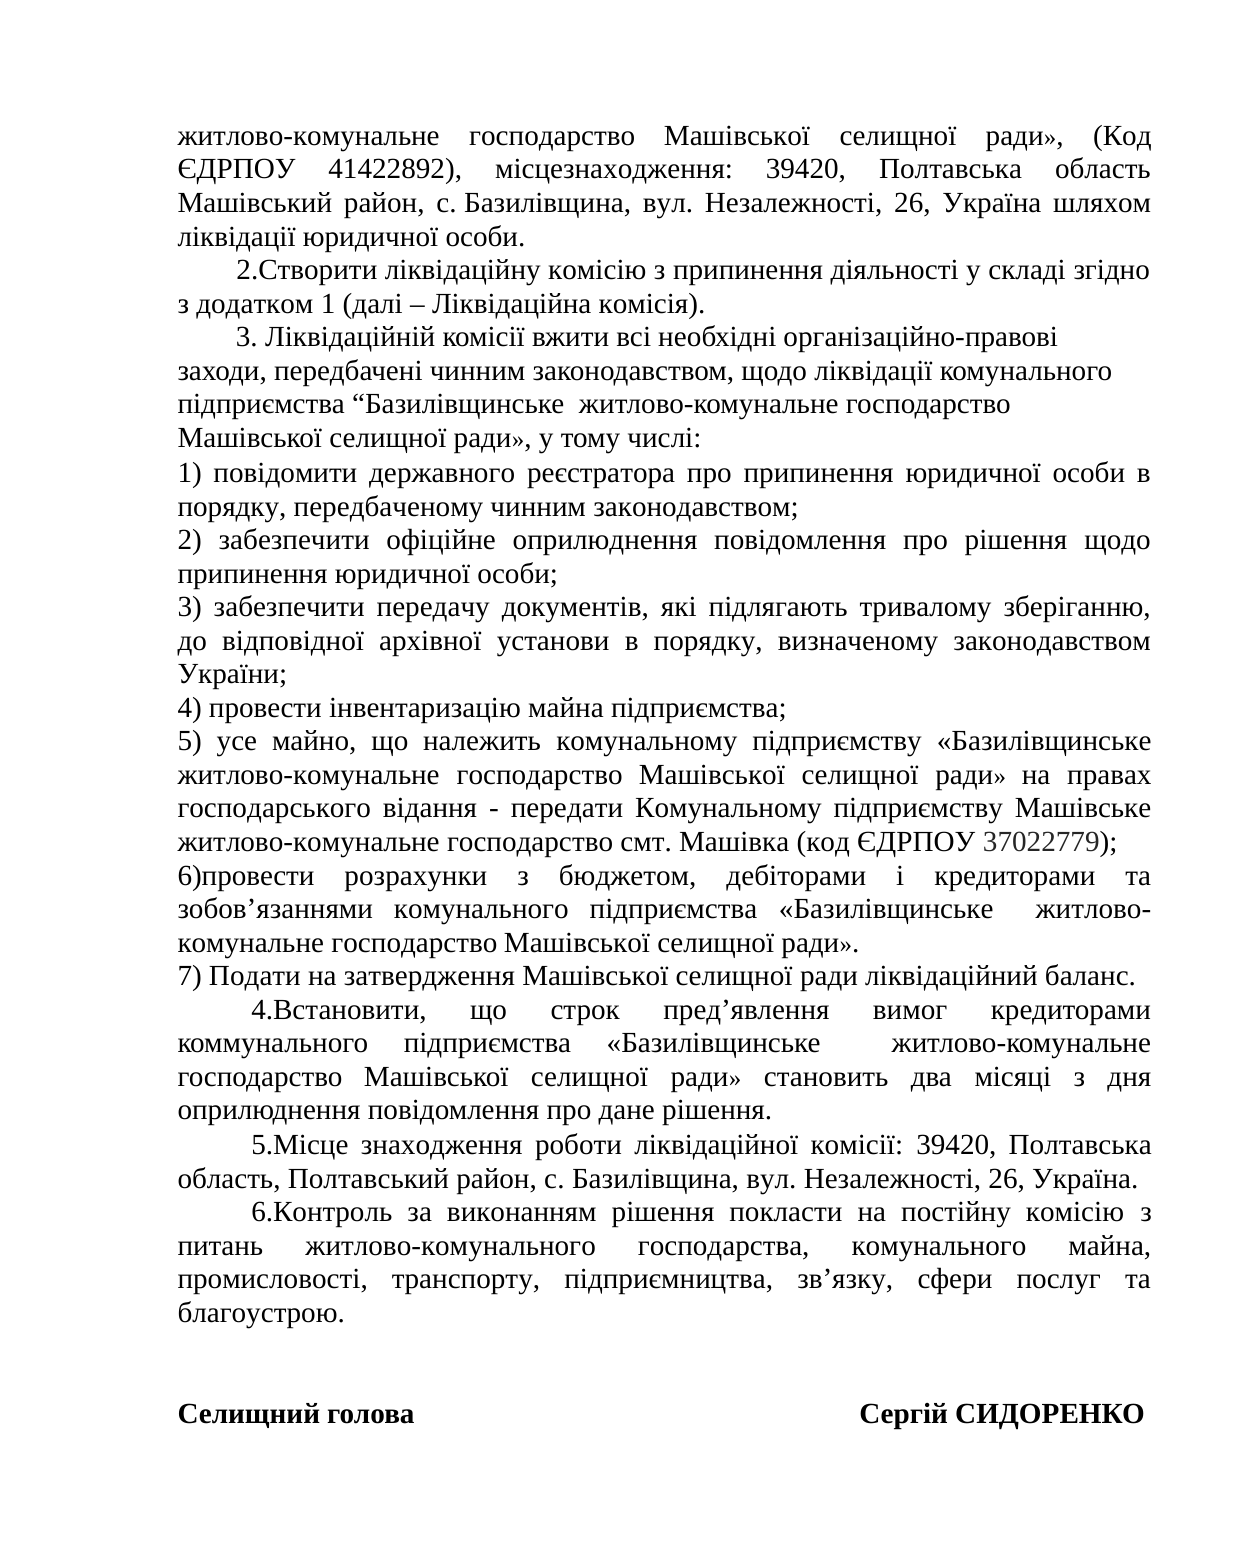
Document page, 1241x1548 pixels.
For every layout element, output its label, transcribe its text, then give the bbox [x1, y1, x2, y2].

text 6)провести розрахунки з бюджетом, дебіторами і кредиторами та зобов’язаннями комунального підприємства «Базилівщинське житлово-комунальне господарство Машівської селищної ради». [177, 858, 1152, 958]
text 3. Ліквідаційній комісії вжити всі необхідні організаційно-правові заходи, передбачені чинним законодавством, щодо ліквідації комунального підприємства “Базилівщинське житлово-комунальне господарство Машівської селищної ради», у тому числі: [177, 319, 1152, 453]
text Селищний голова Сергій СИДОРЕНКО [177, 1396, 1152, 1429]
text 6.Контроль за виконанням рішення покласти на постійну комісію з питань житлово-комунального господарства, комунального майна, промисловості, транспорту, підприємництва, зв’язку, сфери послуг та благоустрою. [177, 1194, 1152, 1329]
text 4.Встановити, що строк пред’явлення вимог кредиторами коммунального підприємства «Базилівщинське житлово-комунальне господарство Машівської селищної ради» становить два місяці з дня оприлюднення повідомлення про дане рішення. [177, 992, 1152, 1126]
text 1) повідомити державного реєстратора про припинення юридичної особи в порядку, передбаченому чинним законодавством; [177, 455, 1152, 522]
text 7) Подати на затвердження Машівської селищної ради ліквідаційний баланс. [177, 958, 1152, 992]
text 5) усе майно, що належить комунальному підприємству «Базилівщинське житлово-комунальне господарство Машівської селищної ради» на правах господарського відання - передати Комунальному підприємству Машівське житлово-комунальне господарство смт. Машівка (код ЄДРПОУ 37022779); [177, 723, 1152, 858]
text 2) забезпечити офіційне оприлюднення повідомлення про рішення щодо припинення юридичної особи; [177, 522, 1152, 589]
text 2.Створити ліквідаційну комісію з припинення діяльності у складі згідно з додатком 1 (далі – Ліквідаційна комісія). [177, 252, 1152, 319]
text 5.Місце знаходження роботи ліквідаційної комісії: 39420, Полтавська область, Полтавський район, с. Базилівщина, вул. Незалежності, 26, Україна. [177, 1127, 1152, 1194]
text 4) провести інвентаризацію майна підприємства; [177, 690, 1152, 723]
text 3) забезпечити передачу документів, які підлягають тривалому зберіганню, до відповідної архівної установи в порядку, визначеному законодавством України; [177, 589, 1152, 690]
text житлово-комунальне господарство Машівської селищної ради», (Код ЄДРПОУ 41422892), місцезнаходження: 39420, Полтавська область Машівський район, с. Базилівщина, вул. Незалежності, 26, Україна шляхом ліквідації юридичної особи. [177, 118, 1152, 252]
